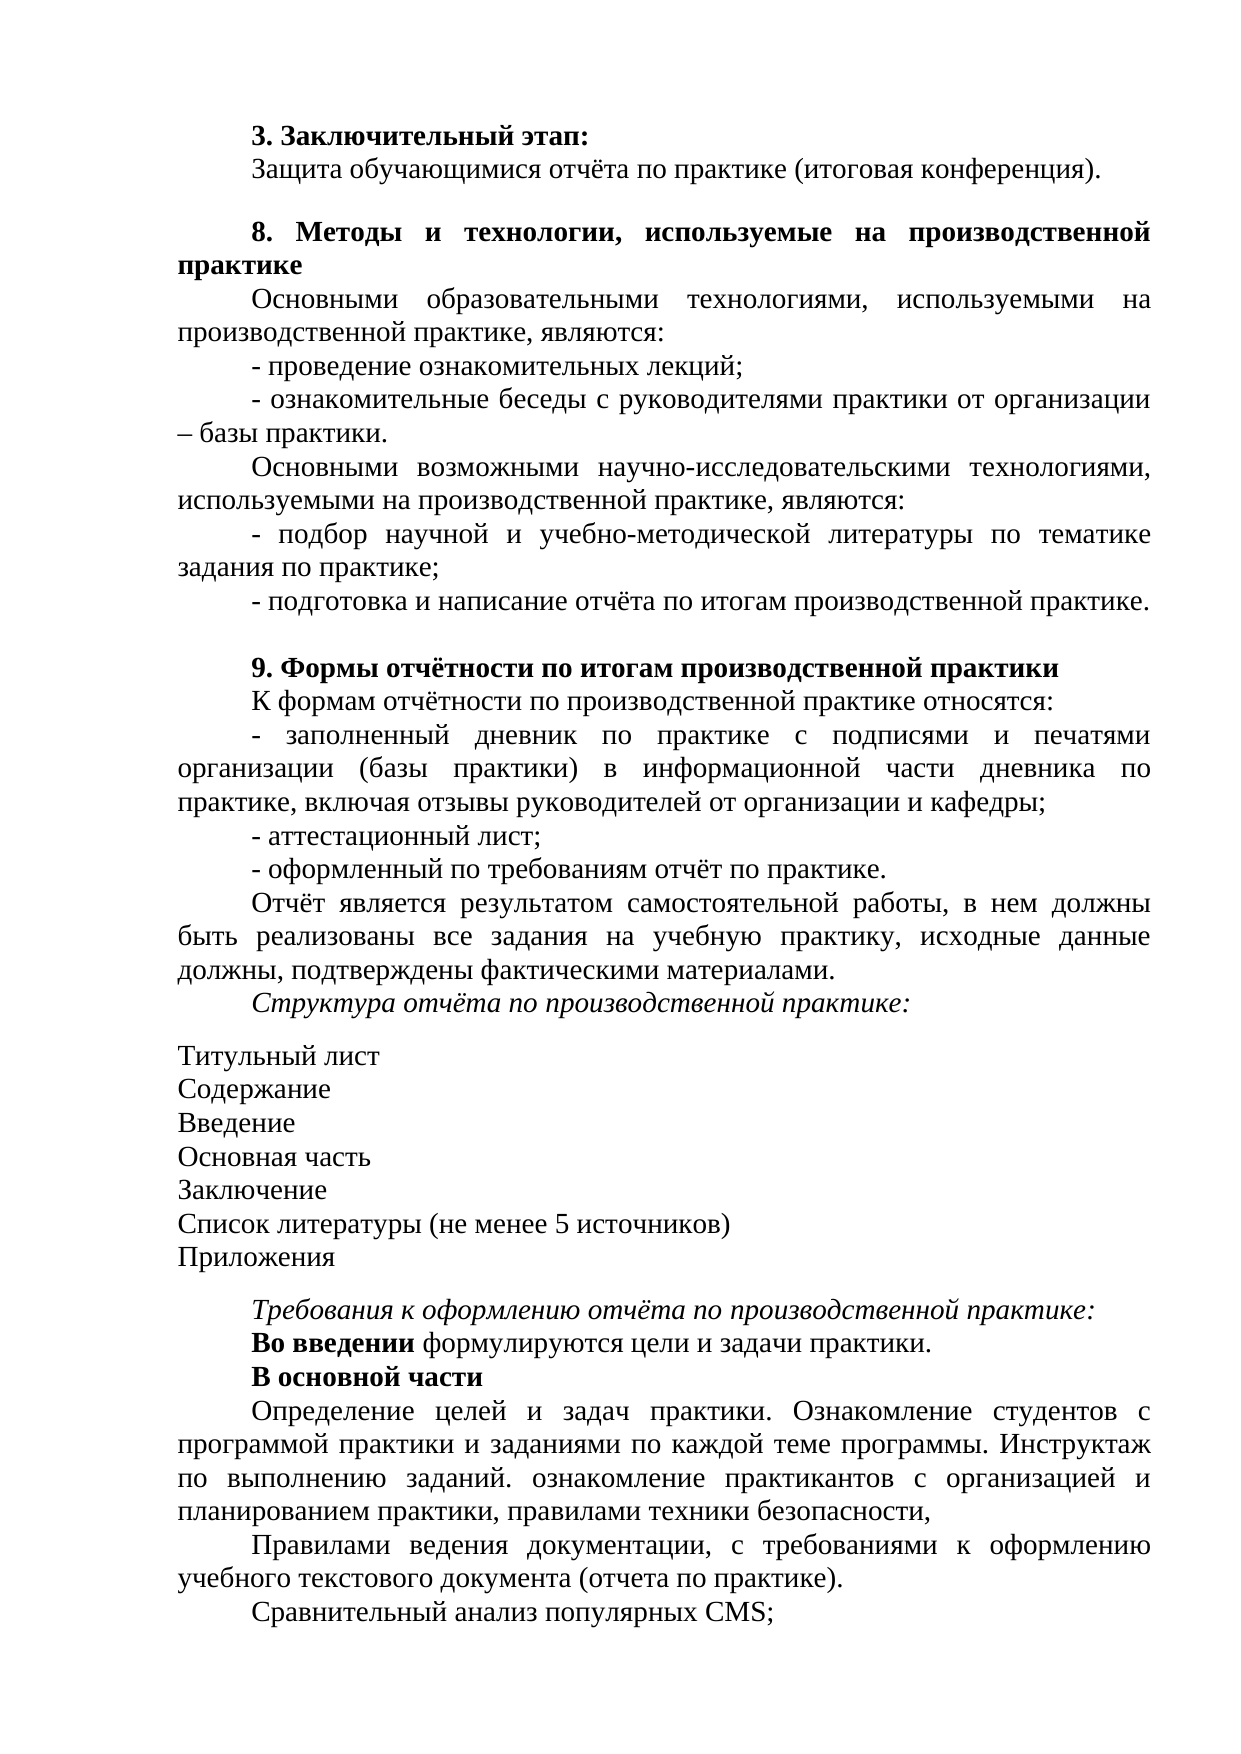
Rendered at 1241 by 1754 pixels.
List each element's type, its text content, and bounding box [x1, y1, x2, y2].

text Основная часть [177, 1139, 1152, 1172]
text - аттестационный лист; [177, 818, 1152, 851]
text К формам отчётности по производственной практике относятся: [177, 683, 1152, 717]
text - заполненный дневник по практике с подписями и печатями организации (базы практики) в информационной части дневника по практике, включая отзывы руководителей от организации и кафедры; [177, 717, 1152, 818]
text Структура отчёта по производственной практике: [177, 985, 1152, 1019]
text Основными образовательными технологиями, используемыми на производственной практике, являются: [177, 281, 1152, 348]
text Требования к оформлению отчёта по производственной практике: [177, 1292, 1152, 1326]
text Основными возможными научно-исследовательскими технологиями, используемыми на производственной практике, являются: [177, 449, 1152, 516]
text - подбор научной и учебно-методической литературы по тематике задания по практике; [177, 516, 1152, 583]
text Введение [177, 1105, 1152, 1139]
text Список литературы (не менее 5 источников) [177, 1206, 1152, 1239]
text Защита обучающимися отчёта по практике (итоговая конференция). [177, 152, 1152, 185]
text Определение целей и задач практики. Ознакомление студентов с программой практики и заданиями по каждой теме программы. Инструктаж по выполнению заданий. ознакомление практикантов с организацией и планированием практики, правилами техники безопасности, [177, 1393, 1152, 1527]
text 9. Формы отчётности по итогам производственной практики [177, 650, 1152, 683]
text 8. Методы и технологии, используемые на производственной практике [177, 214, 1152, 281]
text 3. Заключительный этап: [177, 118, 1152, 152]
text Отчёт является результатом самостоятельной работы, в нем должны быть реализованы все задания на учебную практику, исходные данные должны, подтверждены фактическими материалами. [177, 885, 1152, 985]
text - оформленный по требованиям отчёт по практике. [177, 851, 1152, 885]
text Содержание [177, 1072, 1152, 1105]
text Правилами ведения документации, с требованиями к оформлению учебного текстового документа (отчета по практике). [177, 1527, 1152, 1594]
text Сравнительный анализ популярных CMS; [177, 1594, 1152, 1627]
text Титульный лист [177, 1038, 1152, 1072]
text - проведение ознакомительных лекций; [177, 348, 1152, 382]
text Во введении формулируются цели и задачи практики. [177, 1326, 1152, 1359]
text В основной части [177, 1359, 1152, 1393]
text Приложения [177, 1239, 1152, 1273]
text - подготовка и написание отчёта по итогам производственной практике. [177, 583, 1152, 616]
text Заключение [177, 1172, 1152, 1206]
text - ознакомительные беседы с руководителями практики от организации – базы практики. [177, 382, 1152, 449]
